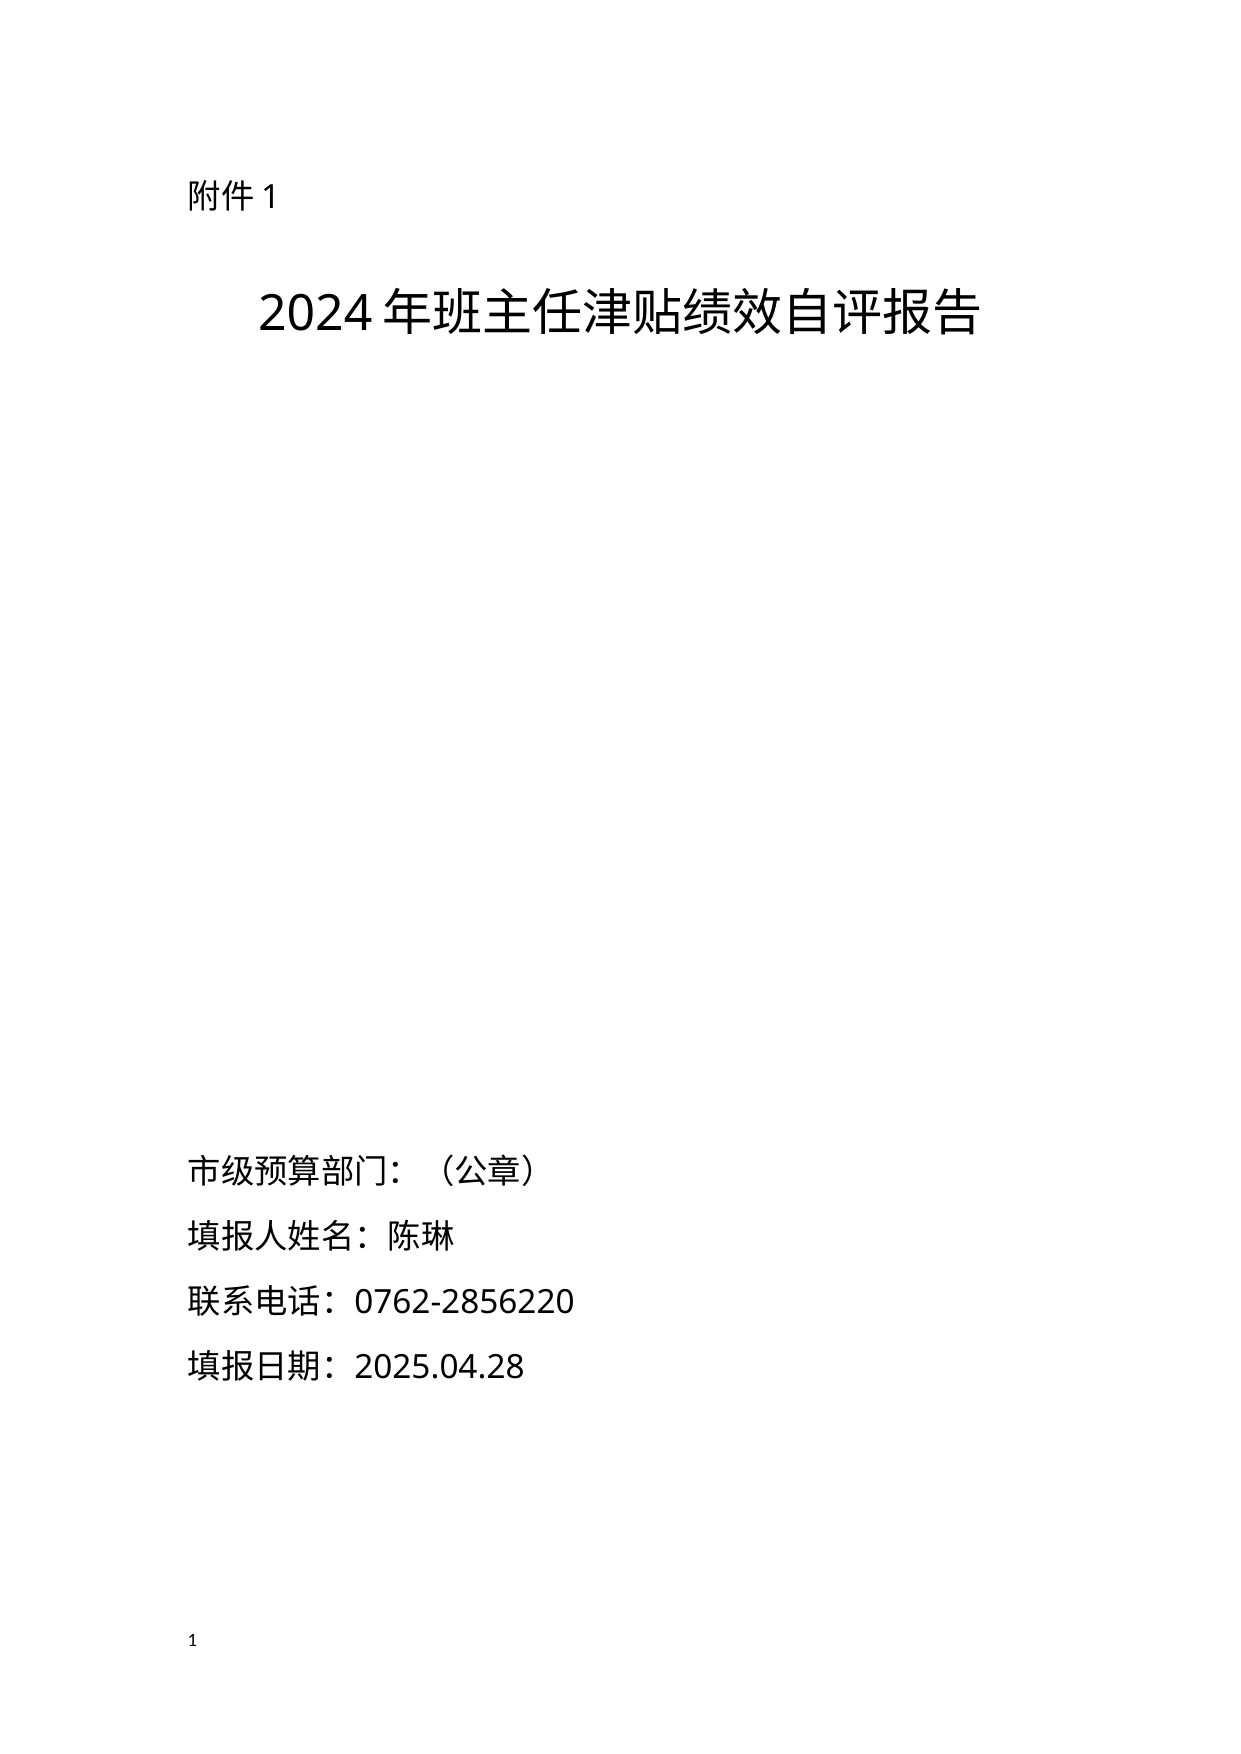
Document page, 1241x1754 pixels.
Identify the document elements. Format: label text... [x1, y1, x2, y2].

text 附件1 [187, 162, 1053, 227]
text 填报人姓名：陈琳 [187, 1202, 1053, 1267]
text 填报日期：2025.04.28 [187, 1332, 1053, 1397]
text 2024年班主任津贴绩效自评报告 [187, 259, 1053, 357]
text 市级预算部门：（公章） [187, 1137, 1053, 1202]
text 联系电话：0762-2856220 [187, 1267, 1053, 1332]
